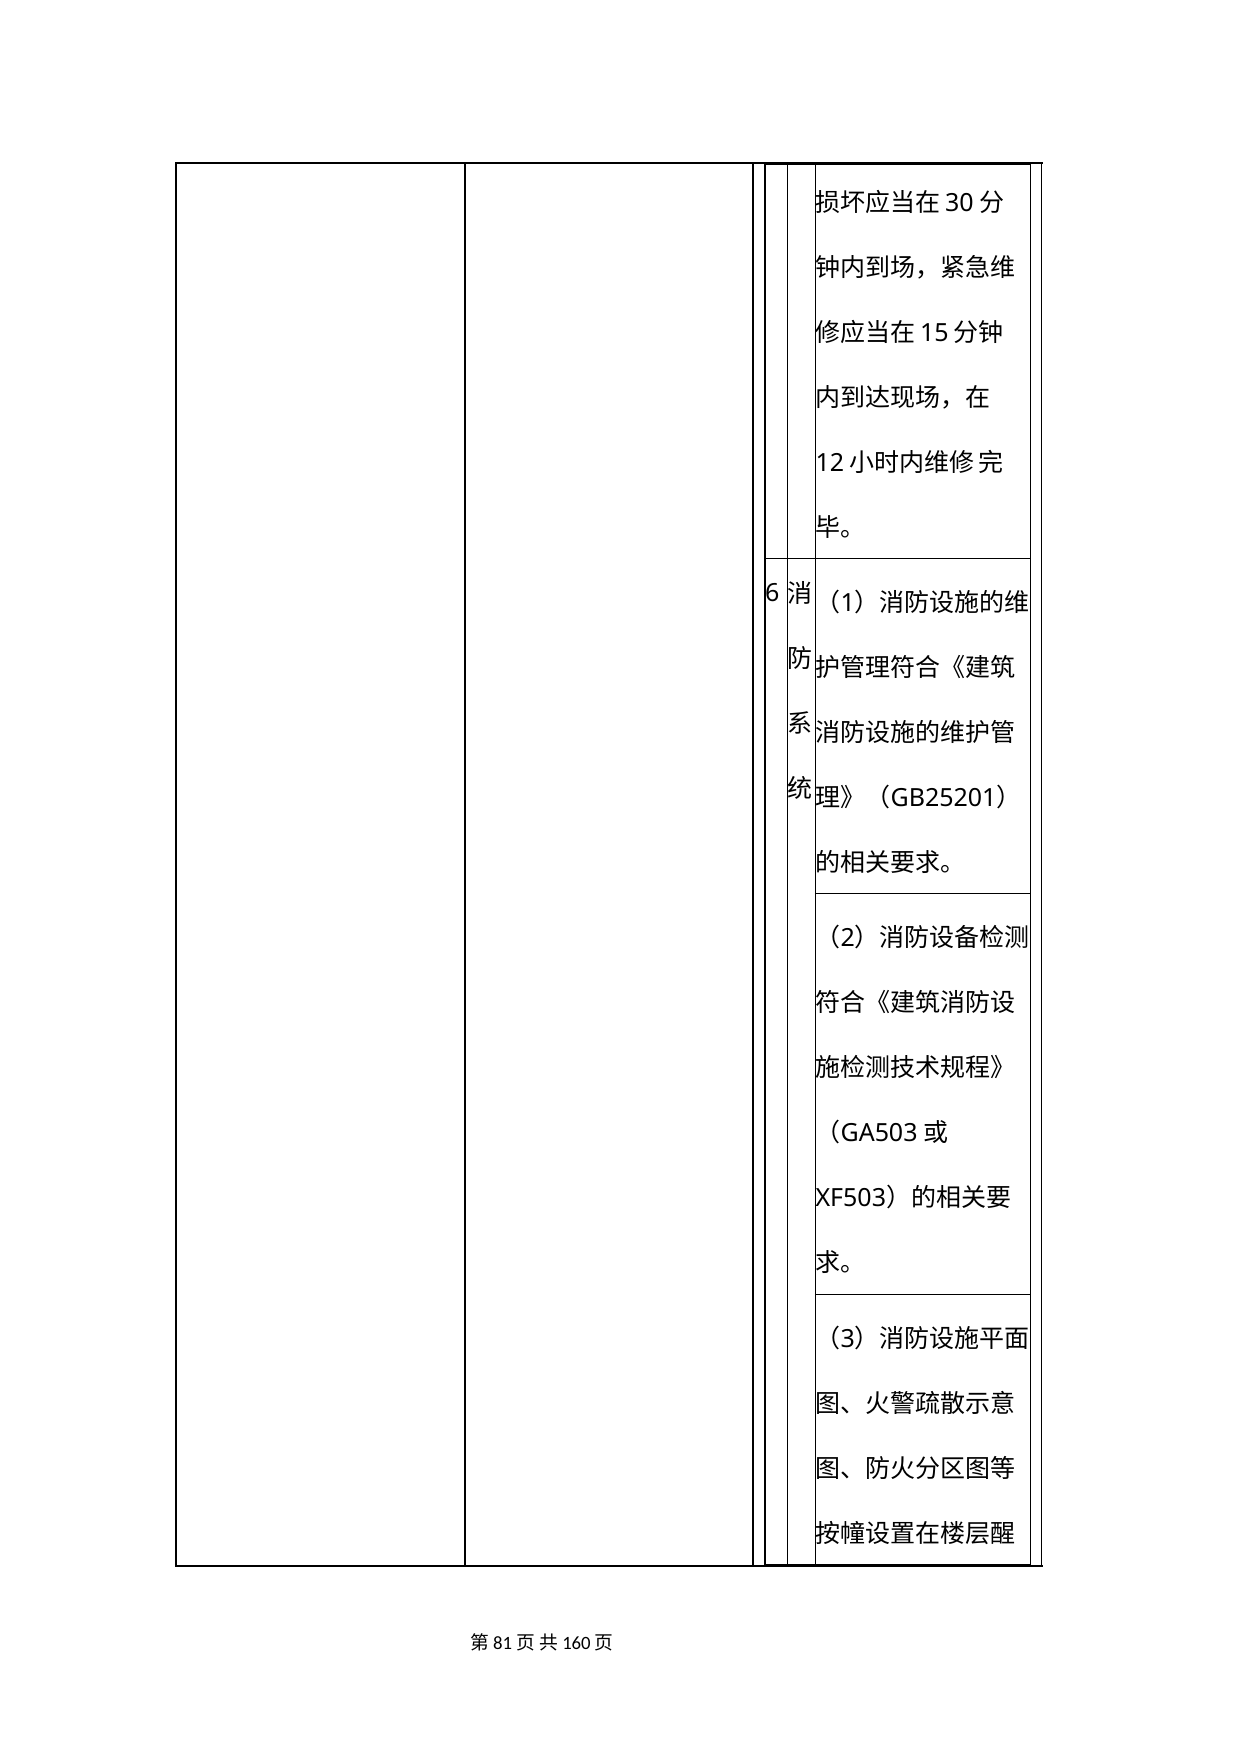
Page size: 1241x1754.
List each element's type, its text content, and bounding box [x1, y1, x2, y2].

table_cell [788, 165, 815, 558]
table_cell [754, 164, 764, 1565]
table_cell 2 [177, 164, 464, 1565]
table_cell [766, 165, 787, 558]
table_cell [816, 165, 1030, 558]
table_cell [1031, 164, 1041, 1565]
table_cell [466, 164, 752, 1565]
